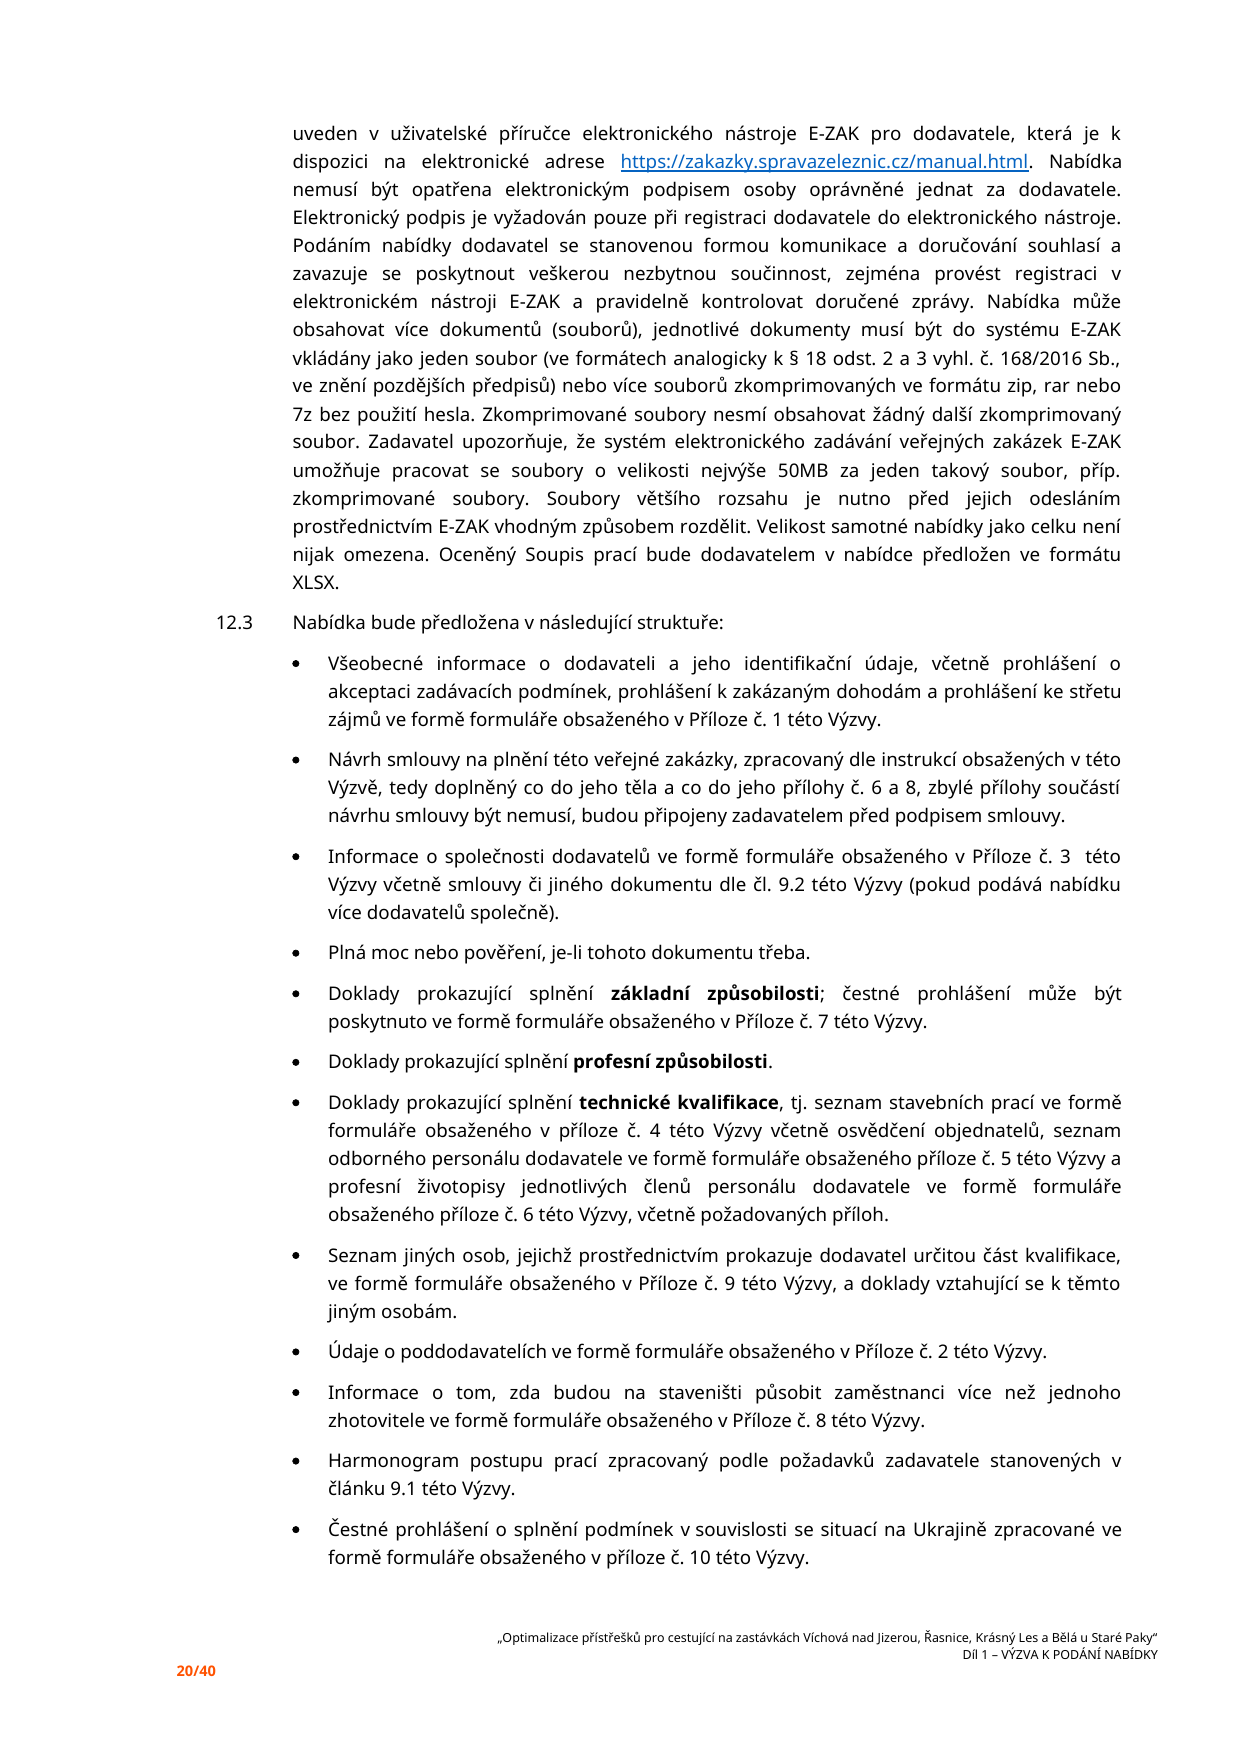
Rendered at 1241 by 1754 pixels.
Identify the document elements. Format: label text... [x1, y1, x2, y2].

text Informace o společnosti dodavatelů ve formě formuláře obsaženého v Příloze č. 3 této Výzvy včetně smlouvy či jiného dokumentu dle čl. 9.2 této Výzvy (pokud podává nabídku více dodavatelů společně). [292, 843, 1122, 925]
text Informace o tom, zda budou na staveništi působit zaměstnanci více než jednoho zhotovitele ve formě formuláře obsaženého v Příloze č. 8 této Výzvy. [292, 1379, 1122, 1432]
text Plná moc nebo pověření, je-li tohoto dokumentu třeba. [292, 940, 1122, 965]
text Doklady prokazující splnění profesní způsobilosti. [292, 1049, 1122, 1074]
text Návrh smlouvy na plnění této veřejné zakázky, zpracovaný dle instrukcí obsažených v této Výzvě, tedy doplněný co do jeho těla a co do jeho přílohy č. 6 a 8, zbylé přílohy součástí návrhu smlouvy být nemusí, budou připojeny zadavatelem před podpisem smlouvy. [292, 747, 1122, 828]
text Doklady prokazující splnění základní způsobilosti; čestné prohlášení může být poskytnuto ve formě formuláře obsaženého v Příloze č. 7 této Výzvy. [292, 980, 1122, 1034]
text Údaje o poddodavatelích ve formě formuláře obsaženého v Příloze č. 2 této Výzvy. [292, 1338, 1122, 1364]
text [216, 121, 1122, 594]
text Seznam jiných osob, jejichž prostřednictvím prokazuje dodavatel určitou část kvalifikace, ve formě formuláře obsaženého v Příloze č. 9 této Výzvy, a doklady vztahující se k těmto jiným osobám. [292, 1242, 1122, 1323]
text Doklady prokazující splnění technické kvalifikace, tj. seznam stavebních prací ve formě formuláře obsaženého v příloze č. 4 této Výzvy včetně osvědčení objednatelů, seznam odborného personálu dodavatele ve formě formuláře obsaženého příloze č. 5 této Výzvy a profesní životopisy jednotlivých členů personálu dodavatele ve formě formuláře obsaženého příloze č. 6 této Výzvy, včetně požadovaných příloh. [292, 1089, 1122, 1227]
text Nabídka bude předložena v následující struktuře: [216, 609, 1122, 635]
text Čestné prohlášení o splnění podmínek v souvislosti se situací na Ukrajině zpracované ve formě formuláře obsaženého v příloze č. 10 této Výzvy. [292, 1516, 1122, 1569]
text Harmonogram postupu prací zpracovaný podle požadavků zadavatele stanovených v článku 9.1 této Výzvy. [292, 1447, 1122, 1501]
text Všeobecné informace o dodavateli a jeho identifikační údaje, včetně prohlášení o akceptaci zadávacích podmínek, prohlášení k zakázaným dohodám a prohlášení ke střetu zájmů ve formě formuláře obsaženého v Příloze č. 1 této Výzvy. [292, 650, 1122, 732]
